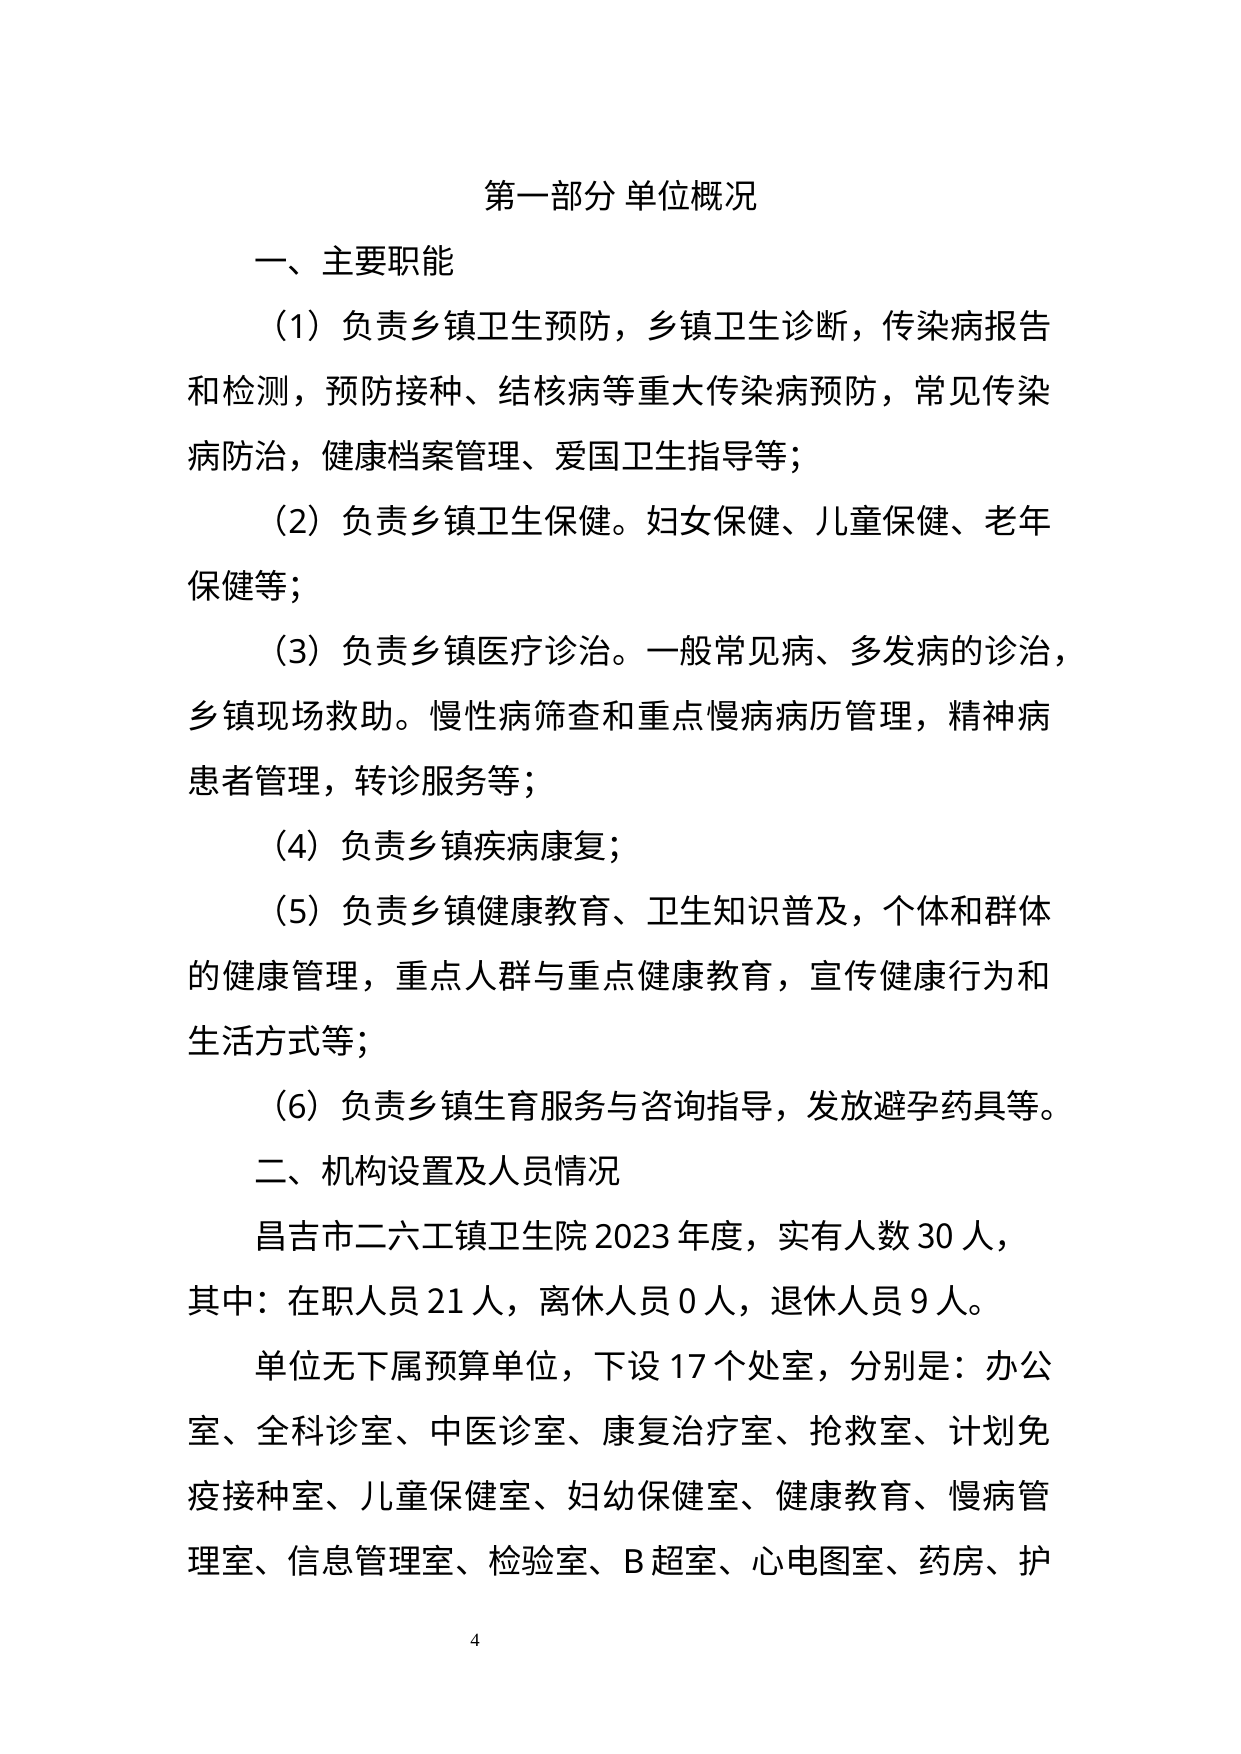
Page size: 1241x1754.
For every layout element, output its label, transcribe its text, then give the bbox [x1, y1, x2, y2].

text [187, 1332, 1053, 1592]
text （2）负责乡镇卫生保健。妇女保健、儿童保健、老年保健等； [187, 487, 1053, 617]
text （1）负责乡镇卫生预防，乡镇卫生诊断，传染病报告和检测，预防接种、结核病等重大传染病预防，常见传染病防治，健康档案管理、爱国卫生指导等； [187, 292, 1053, 487]
text （6）负责乡镇生育服务与咨询指导，发放避孕药具等。 [187, 1072, 1053, 1137]
text 第一部分 单位概况 [187, 162, 1053, 227]
text （3）负责乡镇医疗诊治。一般常见病、多发病的诊治，乡镇现场救助。慢性病筛查和重点慢病病历管理，精神病患者管理，转诊服务等； [187, 617, 1053, 812]
text （4）负责乡镇疾病康复； [187, 812, 1053, 877]
text 一、主要职能 [187, 227, 1053, 292]
text （5）负责乡镇健康教育、卫生知识普及，个体和群体的健康管理，重点人群与重点健康教育，宣传健康行为和生活方式等； [187, 877, 1053, 1072]
text 昌吉市二六工镇卫生院2023年度，实有人数30人，其中：在职人员21人，离休人员0人，退休人员9人。 [187, 1202, 1053, 1332]
text 二、机构设置及人员情况 [187, 1137, 1053, 1202]
